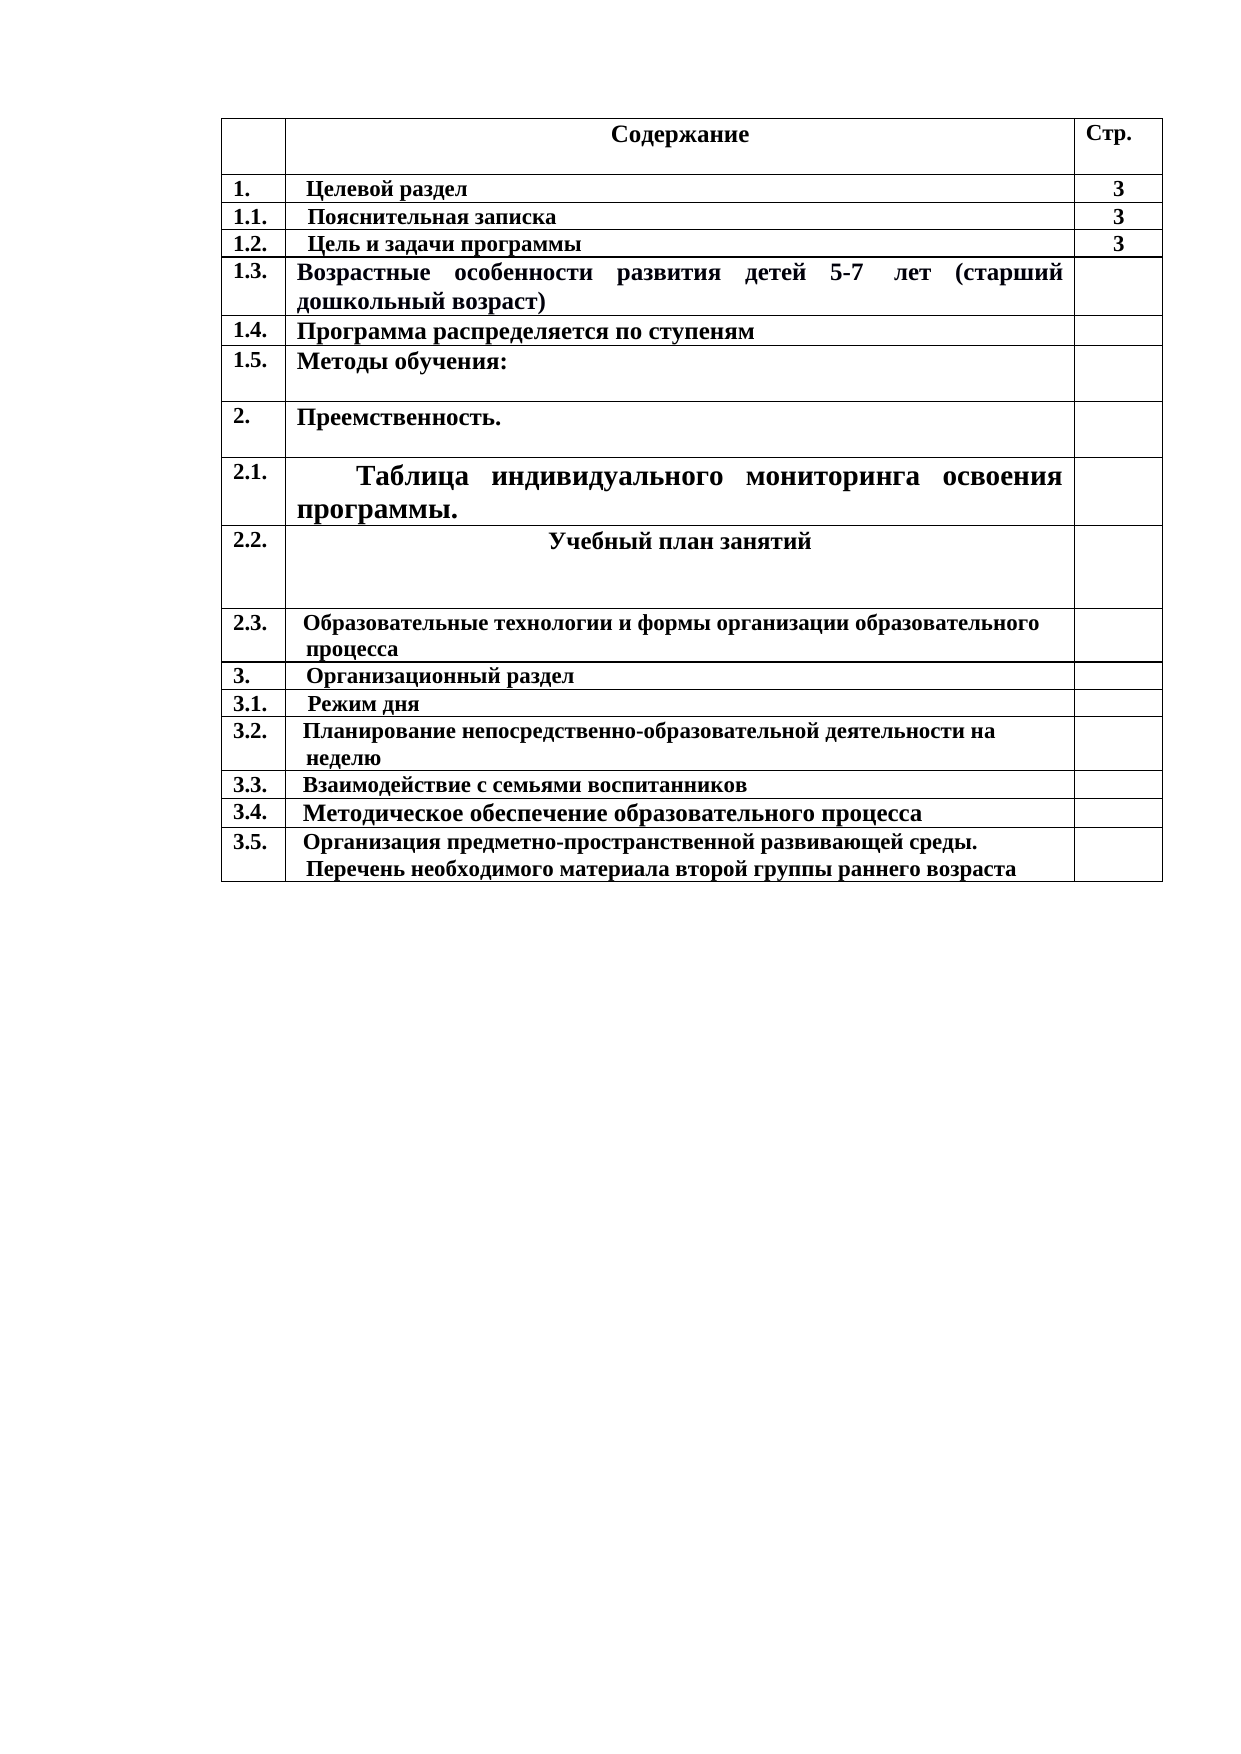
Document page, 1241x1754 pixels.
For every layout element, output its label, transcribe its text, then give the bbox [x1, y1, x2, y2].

table_cell 1.2. [222, 230, 285, 256]
table_cell [1075, 316, 1162, 345]
table_cell Взаимодействие с семьями воспитанников [286, 771, 1074, 797]
table_cell 1.3. [222, 258, 285, 315]
table_cell [1075, 526, 1162, 608]
table_header Содержание [286, 119, 1074, 174]
table_cell [1075, 799, 1162, 827]
table_cell 2.1. [222, 458, 285, 525]
table_cell [1075, 458, 1162, 525]
table_cell 3.4. [222, 799, 285, 827]
table_cell [1075, 690, 1162, 716]
table_cell 2.3. [222, 609, 285, 661]
table_cell 1. [222, 175, 285, 202]
table_cell 1.4. [222, 316, 285, 345]
table_cell Учебный план занятий [286, 526, 1074, 608]
table_cell [1075, 828, 1162, 881]
table_cell 3. [222, 663, 285, 689]
table_cell [1075, 346, 1162, 401]
table_cell 1.1. [222, 203, 285, 229]
table_cell Возрастные особенности развития детей 5-7 лет (старший дошкольный возраст) [286, 258, 1074, 315]
table_cell [1075, 258, 1162, 315]
table_cell [1075, 771, 1162, 797]
table_cell Пояснительная записка [286, 203, 1074, 229]
table_cell Таблица индивидуального мониторинга освоения программы. [286, 458, 1074, 525]
table_cell Целевой раздел [286, 175, 1074, 202]
table_cell 3.2. [222, 717, 285, 770]
table_cell Режим дня [286, 690, 1074, 716]
table_cell 3 [1075, 203, 1162, 229]
table_cell 1.5. [222, 346, 285, 401]
table_cell Организация предметно-пространственной развивающей среды. Перечень необходимого материала второй группы раннего возраста [286, 828, 1074, 881]
table_cell Методы обучения: [286, 346, 1074, 401]
table_header Стр. [1075, 119, 1162, 174]
table_cell [1075, 663, 1162, 689]
table_cell [1075, 717, 1162, 770]
table_cell Планирование непосредственно-образовательной деятельности на неделю [286, 717, 1074, 770]
table_cell Цель и задачи программы [286, 230, 1074, 256]
table_cell Преемственность. [286, 402, 1074, 457]
table_cell 3 [1075, 230, 1162, 256]
table_cell Организационный раздел [286, 663, 1074, 689]
table_cell 2.2. [222, 526, 285, 608]
table_cell Программа распределяется по ступеням [286, 316, 1074, 345]
table_cell [1075, 402, 1162, 457]
table_cell 3 [1075, 175, 1162, 202]
table_cell 3.5. [222, 828, 285, 881]
table_cell 3.3. [222, 771, 285, 797]
table_cell [1075, 609, 1162, 661]
table_cell Методическое обеспечение образовательного процесса [286, 799, 1074, 827]
table_cell 2. [222, 402, 285, 457]
table_cell 3.1. [222, 690, 285, 716]
table_cell Образовательные технологии и формы организации образовательного процесса [286, 609, 1074, 661]
table_header [222, 119, 285, 174]
